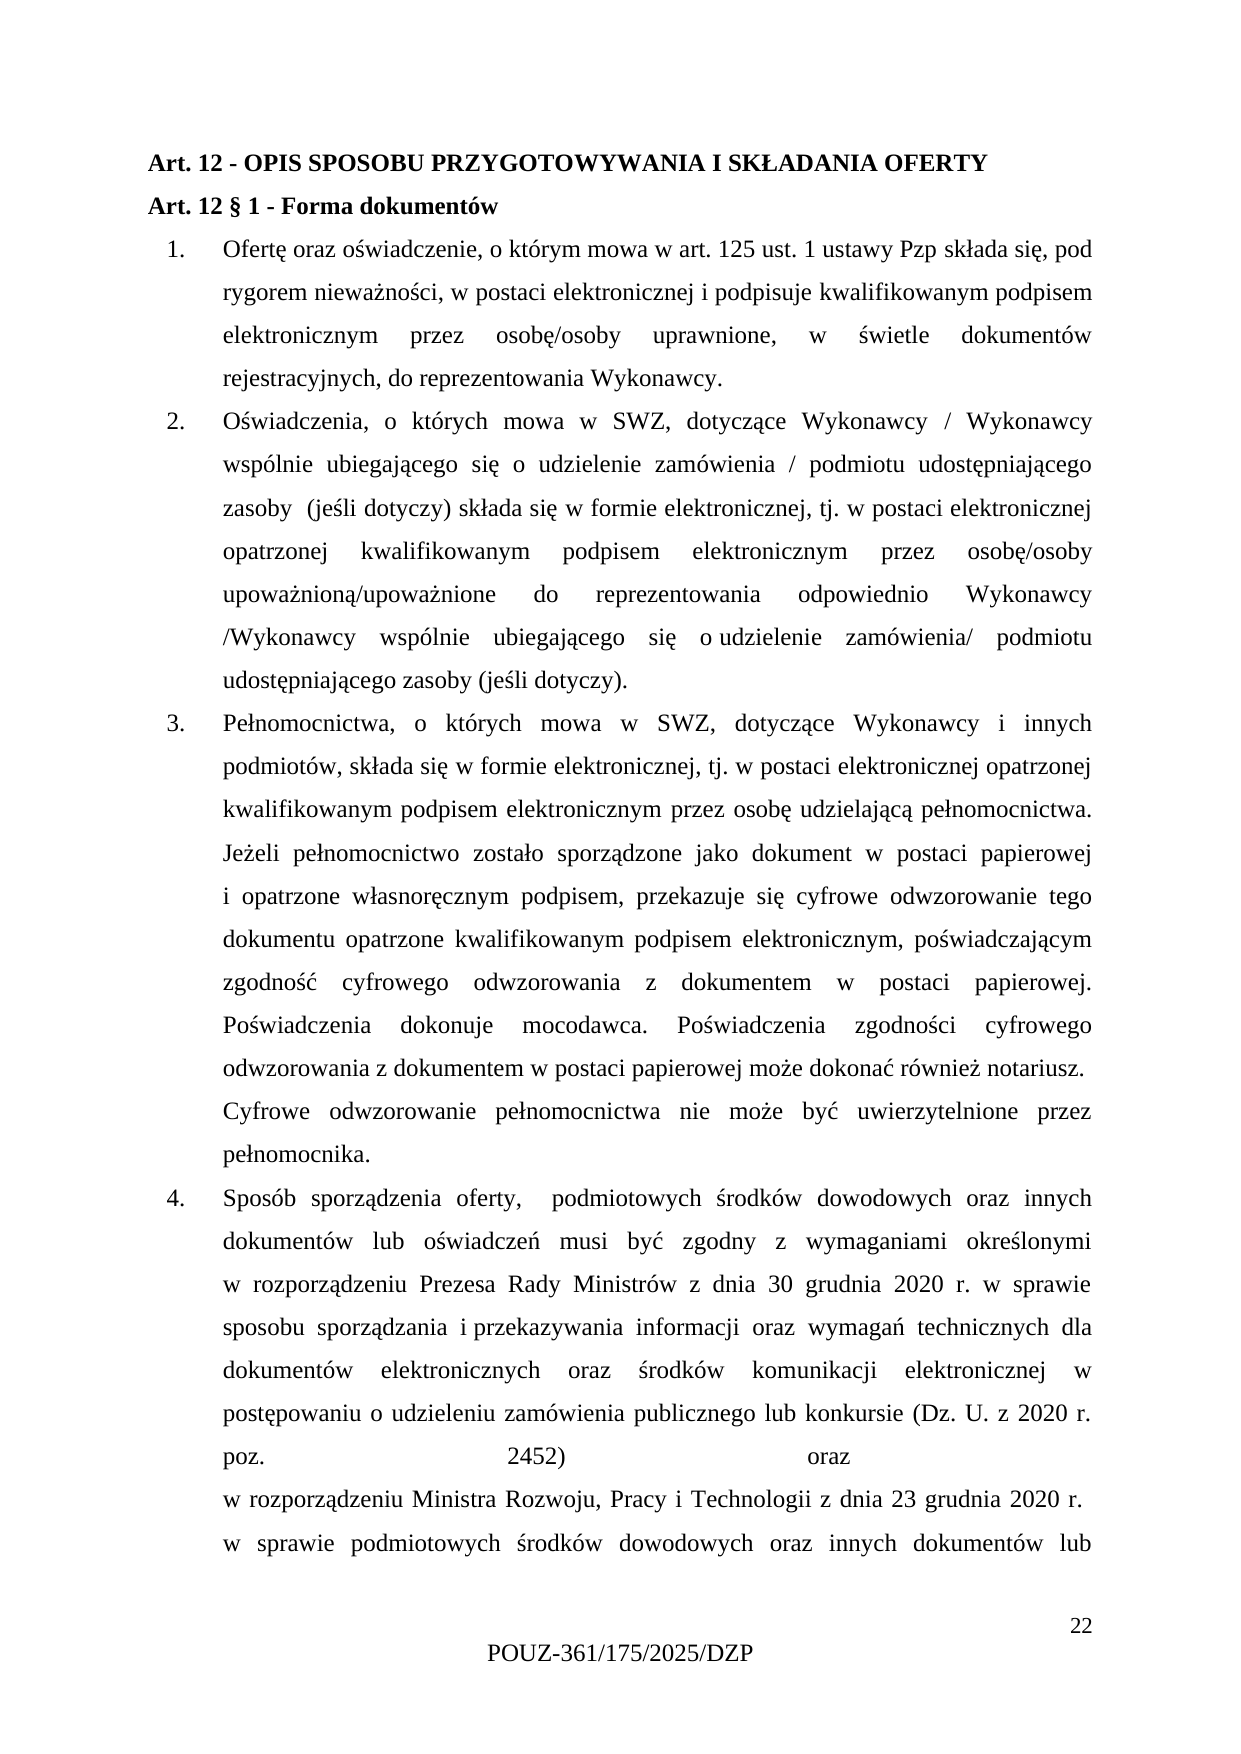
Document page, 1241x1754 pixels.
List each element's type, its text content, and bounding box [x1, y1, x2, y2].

text Art. 12 § 1 - Forma dokumentów [148, 191, 1092, 219]
list Oświadczenia, o których mowa w SWZ, dotyczące Wykonawcy / Wykonawcy wspólnie ubiegającego się o udzielenie zamówienia / podmiotu udostępniającego zasoby (jeśli dotyczy) składa się w formie elektronicznej, tj. w postaci elektronicznej opatrzonej kwalifikowanym podpisem elektronicznym przez osobę/osoby upoważnioną/upoważnione do reprezentowania odpowiednio Wykonawcy /Wykonawcy wspólnie ubiegającego się o udzielenie zamówienia/ podmiotu udostępniającego zasoby (jeśli dotyczy). [185, 406, 1092, 694]
text Art. 12 - OPIS SPOSOBU PRZYGOTOWYWANIA I SKŁADANIA OFERTY [148, 148, 1092, 176]
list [185, 1183, 1092, 1556]
list Ofertę oraz oświadczenie, o którym mowa w art. 125 ust. 1 ustawy Pzp składa się, pod rygorem nieważności, w postaci elektronicznej i podpisuje kwalifikowanym podpisem elektronicznym przez osobę/osoby uprawnione, w świetle dokumentów rejestracyjnych, do reprezentowania Wykonawcy. [185, 234, 1092, 392]
list Cyfrowe odwzorowanie pełnomocnictwa nie może być uwierzytelnione przez pełnomocnika. [223, 1096, 1092, 1168]
list Pełnomocnictwa, o których mowa w SWZ, dotyczące Wykonawcy i innych podmiotów, składa się w formie elektronicznej, tj. w postaci elektronicznej opatrzonej kwalifikowanym podpisem elektronicznym przez osobę udzielającą pełnomocnictwa. Jeżeli pełnomocnictwo zostało sporządzone jako dokument w postaci papierowej i opatrzone własnoręcznym podpisem, przekazuje się cyfrowe odwzorowanie tego dokumentu opatrzone kwalifikowanym podpisem elektronicznym, poświadczającym zgodność cyfrowego odwzorowania z dokumentem w postaci papierowej. Poświadczenia dokonuje mocodawca. Poświadczenia zgodności cyfrowego odwzorowania z dokumentem w postaci papierowej może dokonać również notariusz. [185, 708, 1092, 1082]
